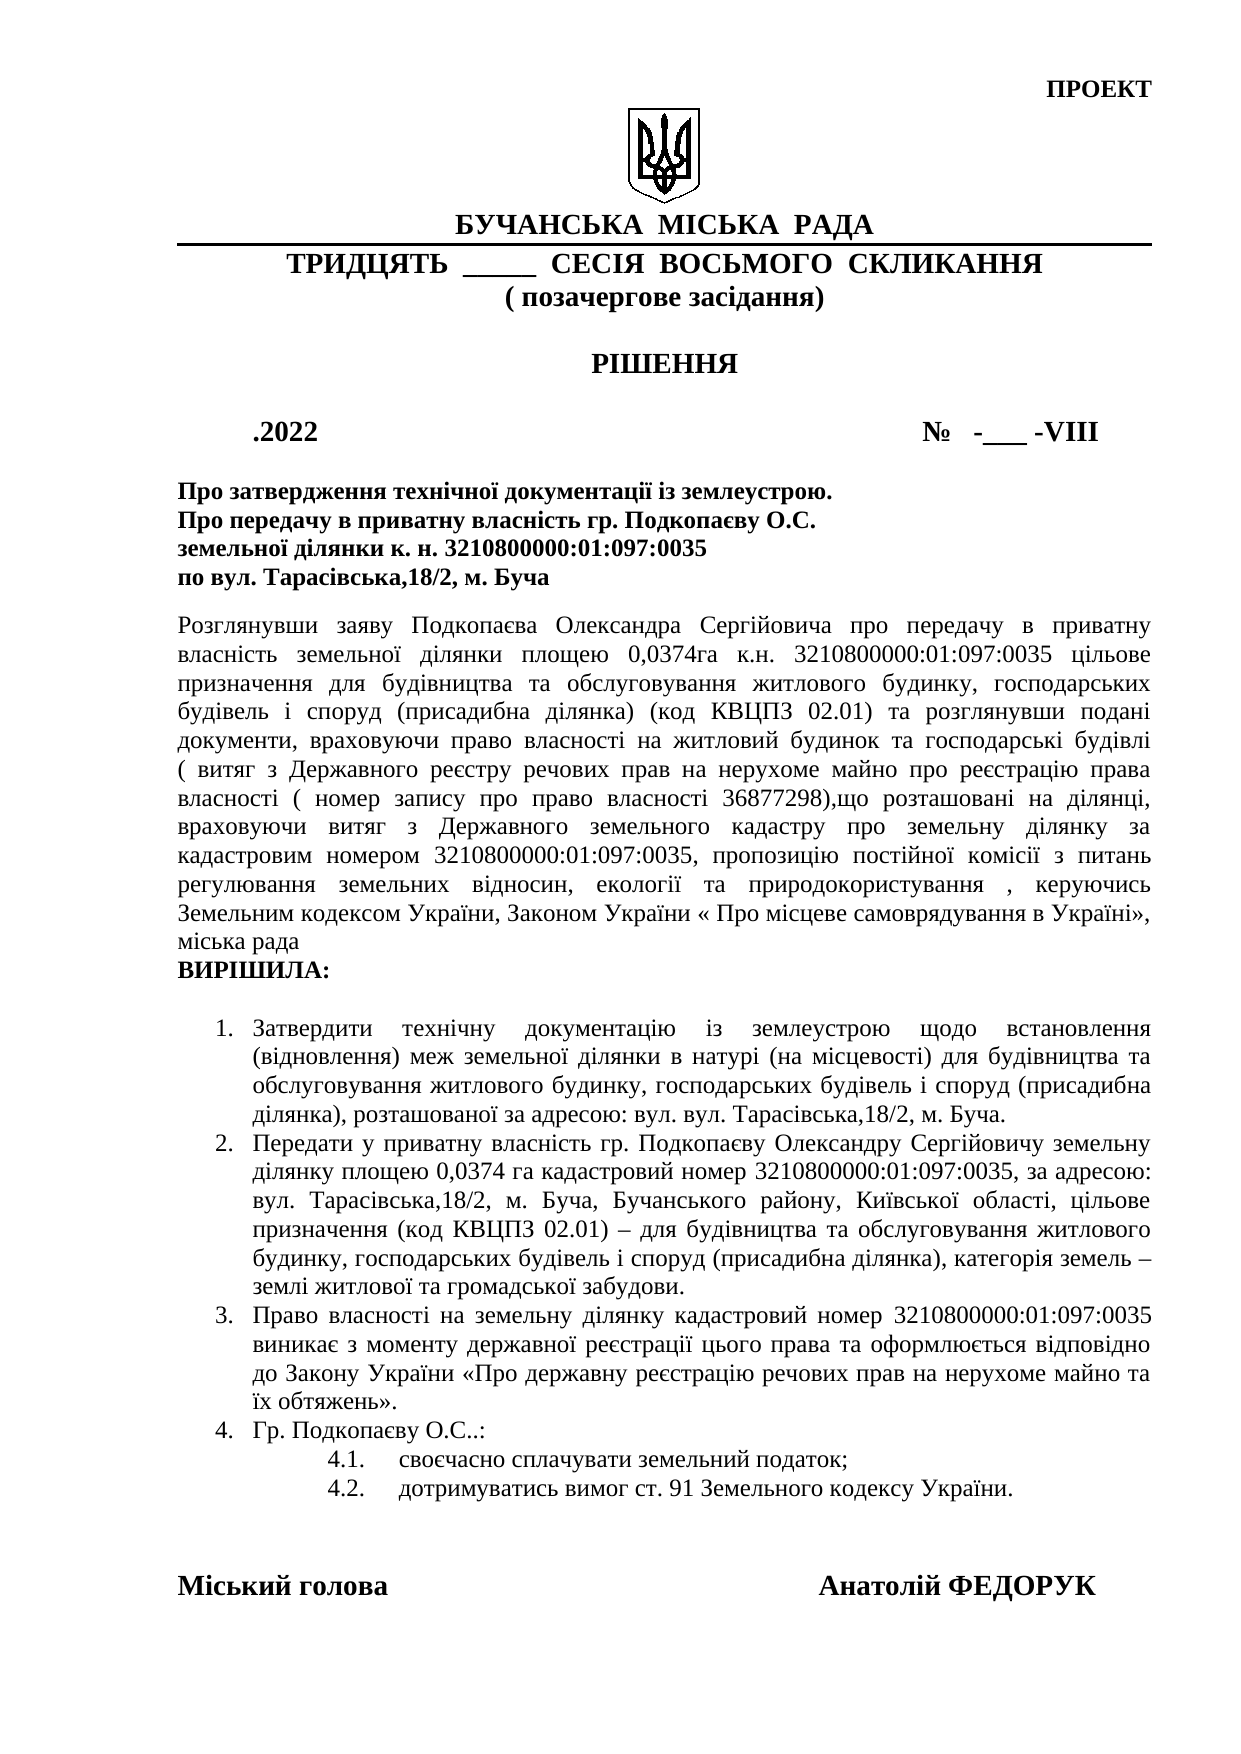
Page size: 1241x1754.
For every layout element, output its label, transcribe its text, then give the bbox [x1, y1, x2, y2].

text РІШЕННЯ [177, 347, 1152, 380]
list Передати у приватну власність гр. Подкопаєву Олександру Сергійовичу земельну ділянку площею 0,0374 га кадастровий номер 3210800000:01:097:0035, за адресою: вул. Тарасівська,18/2, м. Буча, Бучанського району, Київської області, цільове призначення (код КВЦПЗ 02.01) – для будівництва та обслуговування житлового будинку, господарських будівель і споруд (присадибна ділянка), категорія земель – землі житлової та громадської забудови. [215, 1128, 1152, 1300]
list Право власності на земельну ділянку кадастровий номер 3210800000:01:097:0035 виникає з моменту державної реєстрації цього права та оформлюється відповідно до Закону України «Про державну реєстрацію речових прав на нерухоме майно та їх обтяжень». [215, 1300, 1152, 1415]
text .2022 № -___ -VІІІ [177, 414, 1152, 447]
list дотримуватись вимог ст. 91 Земельного кодексу України. [327, 1473, 1152, 1501]
text Розглянувши заяву Подкопаєва Олександра Сергійовича про передачу в приватну власність земельної ділянки площею 0,0374га к.н. 3210800000:01:097:0035 цільове призначення для будівництва та обслуговування житлового будинку, господарських будівель і споруд (присадибна ділянка) (код КВЦПЗ 02.01) та розглянувши подані документи, враховуючи право власності на житловий будинок та господарські будівлі ( витяг з Державного реєстру речових прав на нерухоме майно про реєстрацію права власності ( номер запису про право власності 36877298),що розташовані на ділянці, враховуючи витяг з Державного земельного кадастру про земельну ділянку за кадастровим номером 3210800000:01:097:0035, пропозицію постійної комісії з питань регулювання земельних відносин, екології та природокористування , керуючись Земельним кодексом України, Законом України « Про місцеве самоврядування в Україні», міська рада [177, 610, 1152, 955]
text по вул. Тарасівська,18/2, м. Буча [177, 562, 1152, 591]
text ВИРІШИЛА: [177, 955, 1152, 984]
text Про затвердження технічної документації із землеустрою. [177, 476, 1152, 505]
text ТРИДЦЯТЬ _____ СЕСІЯ ВОСЬМОГО СКЛИКАННЯ [177, 246, 1152, 279]
text ( позачергове засідання) [177, 279, 1152, 313]
text земельної ділянки к. н. 3210800000:01:097:0035 [177, 533, 1152, 562]
text ПРОЕКТ [177, 74, 1152, 103]
list Гр. Подкопаєву О.С..: [215, 1415, 1152, 1444]
text Про передачу в приватну власність гр. Подкопаєву О.С. [177, 505, 1152, 533]
text БУЧАНСЬКА МІСЬКА РАДА [177, 207, 1152, 243]
list своєчасно сплачувати земельний податок; [327, 1444, 1152, 1473]
list Затвердити технічну документацію із землеустрою щодо встановлення (відновлення) меж земельної ділянки в натурі (на місцевості) для будівництва та обслуговування житлового будинку, господарських будівель і споруд (присадибна ділянка), розташованої за адресою: вул. вул. Тарасівська,18/2, м. Буча. [215, 1013, 1152, 1128]
text Міський голова Анатолій ФЕДОРУК [177, 1568, 1152, 1602]
